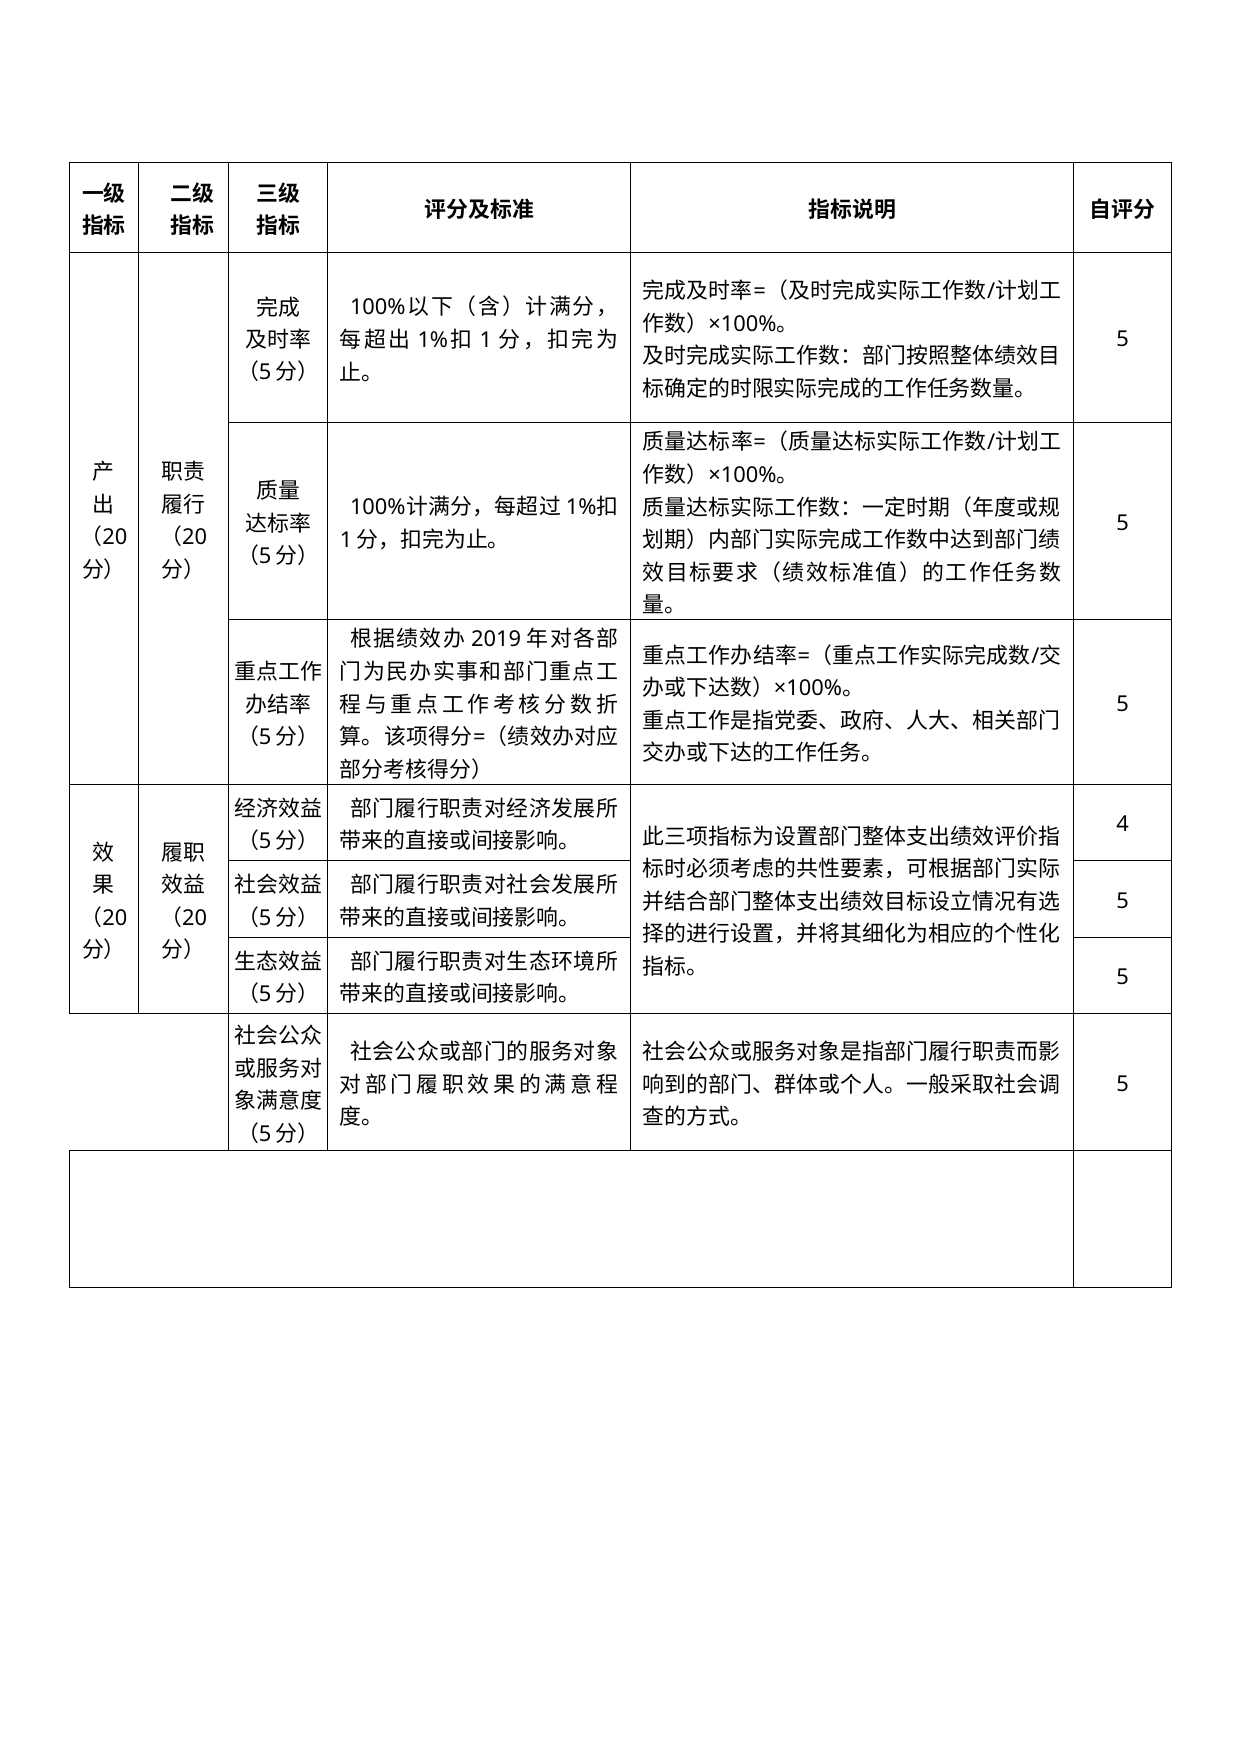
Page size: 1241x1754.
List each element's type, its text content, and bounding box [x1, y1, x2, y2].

table_header 一级 指标 [70, 163, 138, 252]
table_cell 4 [1074, 785, 1171, 860]
table_cell 效 果 （20分） [70, 785, 138, 1013]
table_cell 重点工作 办结率 （5分） [229, 620, 327, 784]
table_cell 100%以下（含）计满分，每超出1%扣1分，扣完为止。 [328, 253, 630, 422]
table_header 二级 指标 [139, 163, 228, 252]
table_cell 此三项指标为设置部门整体支出绩效评价指标时必须考虑的共性要素，可根据部门实际并结合部门整体支出绩效目标设立情况有选择的进行设置，并将其细化为相应的个性化指标。 [631, 785, 1073, 1013]
table_cell 100%计满分，每超过1%扣1分，扣完为止。 [328, 423, 630, 619]
table_cell 部门履行职责对经济发展所带来的直接或间接影响。 [328, 785, 630, 860]
table_header 三级 指标 [229, 163, 327, 252]
table_cell 5 [1074, 938, 1171, 1013]
table_cell 经济效益（5分） [229, 785, 327, 860]
table_cell 5 [1074, 253, 1171, 422]
table_cell [70, 1151, 1073, 1287]
table_cell 质量达标率=（质量达标实际工作数/计划工作数）×100%。 质量达标实际工作数：一定时期（年度或规划期）内部门实际完成工作数中达到部门绩效目标要求（绩效标准值）的工作任务数量。 [631, 423, 1073, 619]
table_header 自评分 [1074, 163, 1171, 252]
table_cell 部门履行职责对社会发展所带来的直接或间接影响。 [328, 861, 630, 937]
table_cell 5 [1074, 620, 1171, 784]
table_cell 重点工作办结率=（重点工作实际完成数/交办或下达数）×100%。 重点工作是指党委、政府、人大、相关部门交办或下达的工作任务。 [631, 620, 1073, 784]
table_cell [1074, 1151, 1171, 1287]
table_cell 完成及时率=（及时完成实际工作数/计划工作数）×100%。 及时完成实际工作数：部门按照整体绩效目标确定的时限实际完成的工作任务数量。 [631, 253, 1073, 422]
table_header 评分及标准 [328, 163, 630, 252]
table_cell 5 [1074, 423, 1171, 619]
table_cell 职责 履行 （20分） [139, 253, 228, 784]
table_cell 社会公众或服务对象是指部门履行职责而影响到的部门、群体或个人。一般采取社会调查的方式。 [631, 1014, 1073, 1150]
table_cell 生态效益（5分） [229, 938, 327, 1013]
table_cell 社会效益（5分） [229, 861, 327, 937]
table_cell 5 [1074, 861, 1171, 937]
table_cell 社会公众或部门的服务对象对部门履职效果的满意程度。 [328, 1014, 630, 1150]
table_cell 完成 及时率 （5分） [229, 253, 327, 422]
table_cell 质量 达标率 （5分） [229, 423, 327, 619]
table_header 指标说明 [631, 163, 1073, 252]
table_cell 部门履行职责对生态环境所带来的直接或间接影响。 [328, 938, 630, 1013]
table_cell 社会公众 或服务对 象满意度（5分） [229, 1014, 327, 1150]
table_cell 产 出 （20分） [70, 253, 138, 784]
table_cell 履职 效益 （20分） [139, 785, 228, 1013]
table_cell 根据绩效办2019年对各部门为民办实事和部门重点工程与重点工作考核分数折算。该项得分=（绩效办对应部分考核得分） [328, 620, 630, 784]
table_cell 5 [1074, 1014, 1171, 1150]
